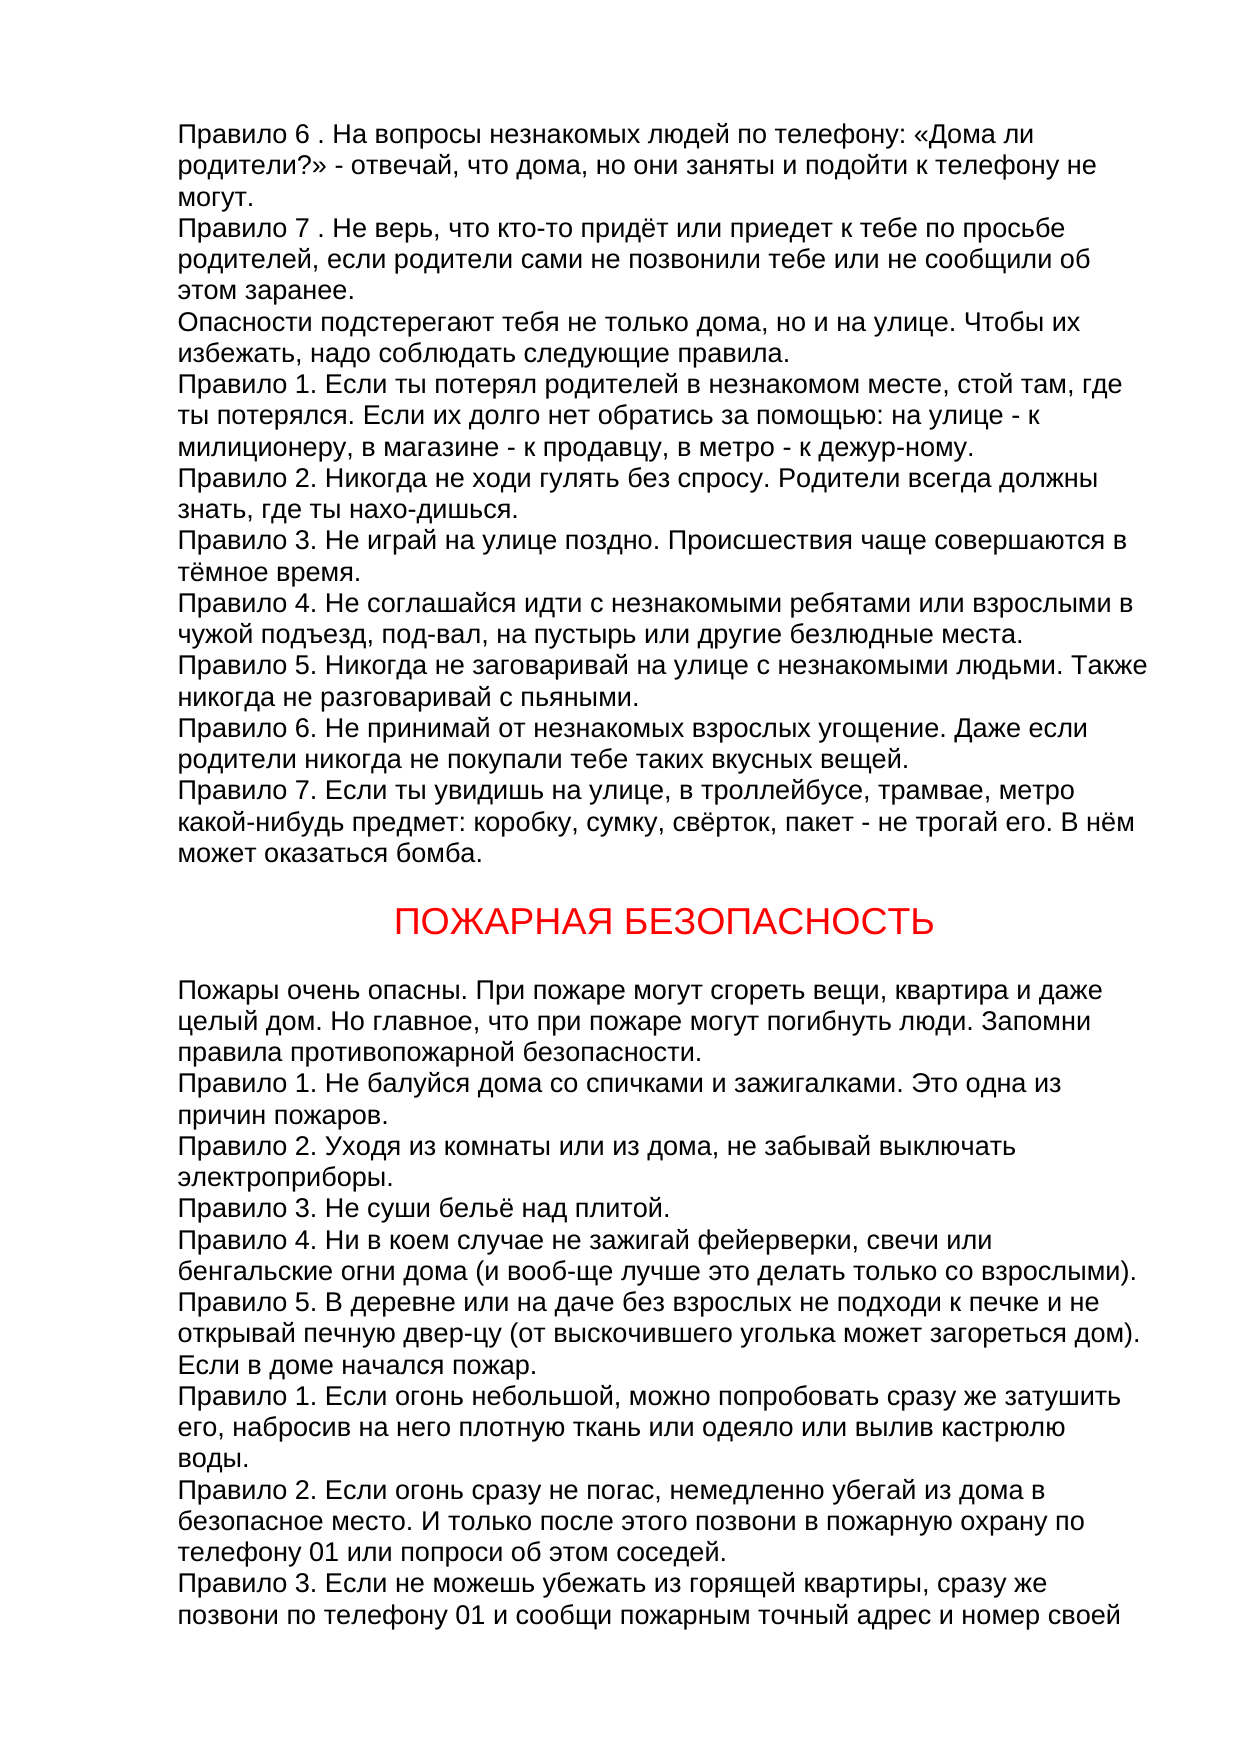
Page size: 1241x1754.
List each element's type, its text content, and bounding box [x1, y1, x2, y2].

text ПОЖАРНАЯ БЕЗОПАСНОСТЬ [177, 868, 1152, 942]
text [177, 942, 1152, 1630]
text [177, 118, 1152, 868]
